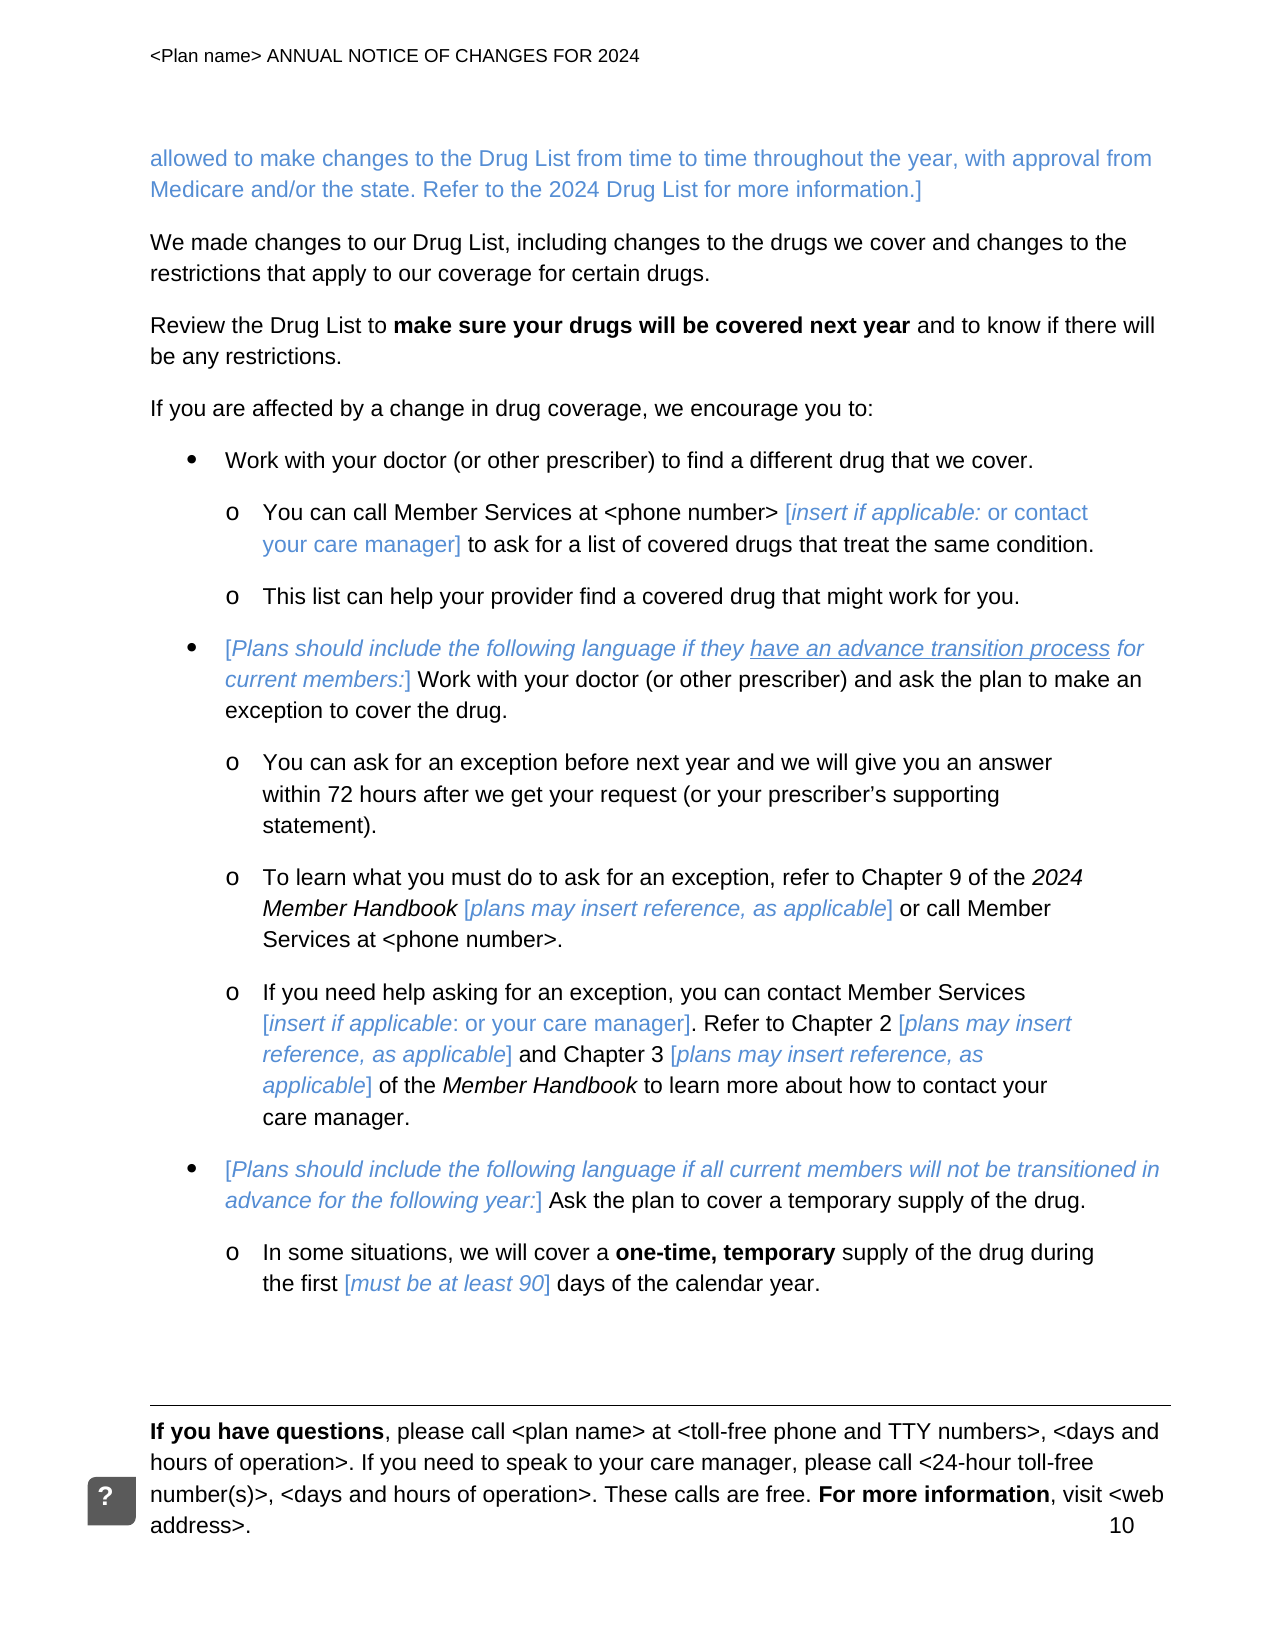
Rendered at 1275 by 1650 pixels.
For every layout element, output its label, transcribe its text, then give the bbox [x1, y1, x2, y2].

list You can ask for an exception before next year and we will give you an answer within 72 hours after we get your request (or your prescriber’s supporting statement). [225, 746, 1096, 839]
list In some situations, we will cover a one-time, temporary supply of the drug during the first [must be at least 90] days of the calendar year. [225, 1235, 1096, 1298]
list Work with your doctor (or other prescriber) to find a different drug that we cover. [187, 444, 1171, 475]
text We made changes to our Drug List, including changes to the drugs we cover and changes to the restrictions that apply to our coverage for certain drugs. [150, 225, 1171, 287]
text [150, 142, 1171, 204]
list To learn what you must do to ask for an exception, refer to Chapter 9 of the 2024 Member Handbook [plans may insert reference, as applicable] or call Member Services at <phone number>. [225, 860, 1096, 954]
text Review the Drug List to make sure your drugs will be covered next year and to know if there will be any restrictions. [150, 308, 1171, 371]
list If you need help asking for an exception, you can contact Member Services [insert if applicable: or your care manager]. Refer to Chapter 2 [plans may insert reference, as applicable] and Chapter 3 [plans may insert reference, as applicable] of the Member Handbook to learn more about how to contact your care manager. [225, 975, 1096, 1131]
list This list can help your provider find a covered drug that might work for you. [225, 579, 1096, 610]
list You can call Member Services at <phone number> [insert if applicable: or contact your care manager] to ask for a list of covered drugs that treat the same condition. [225, 496, 1096, 558]
text If you are affected by a change in drug coverage, we encourage you to: [150, 392, 1171, 423]
list [Plans should include the following language if they have an advance transition process for current members:] Work with your doctor (or other prescriber) and ask the plan to make an exception to cover the drug. [187, 631, 1171, 725]
list [Plans should include the following language if all current members will not be transitioned in advance for the following year:] Ask the plan to cover a temporary supply of the drug. [187, 1152, 1171, 1214]
